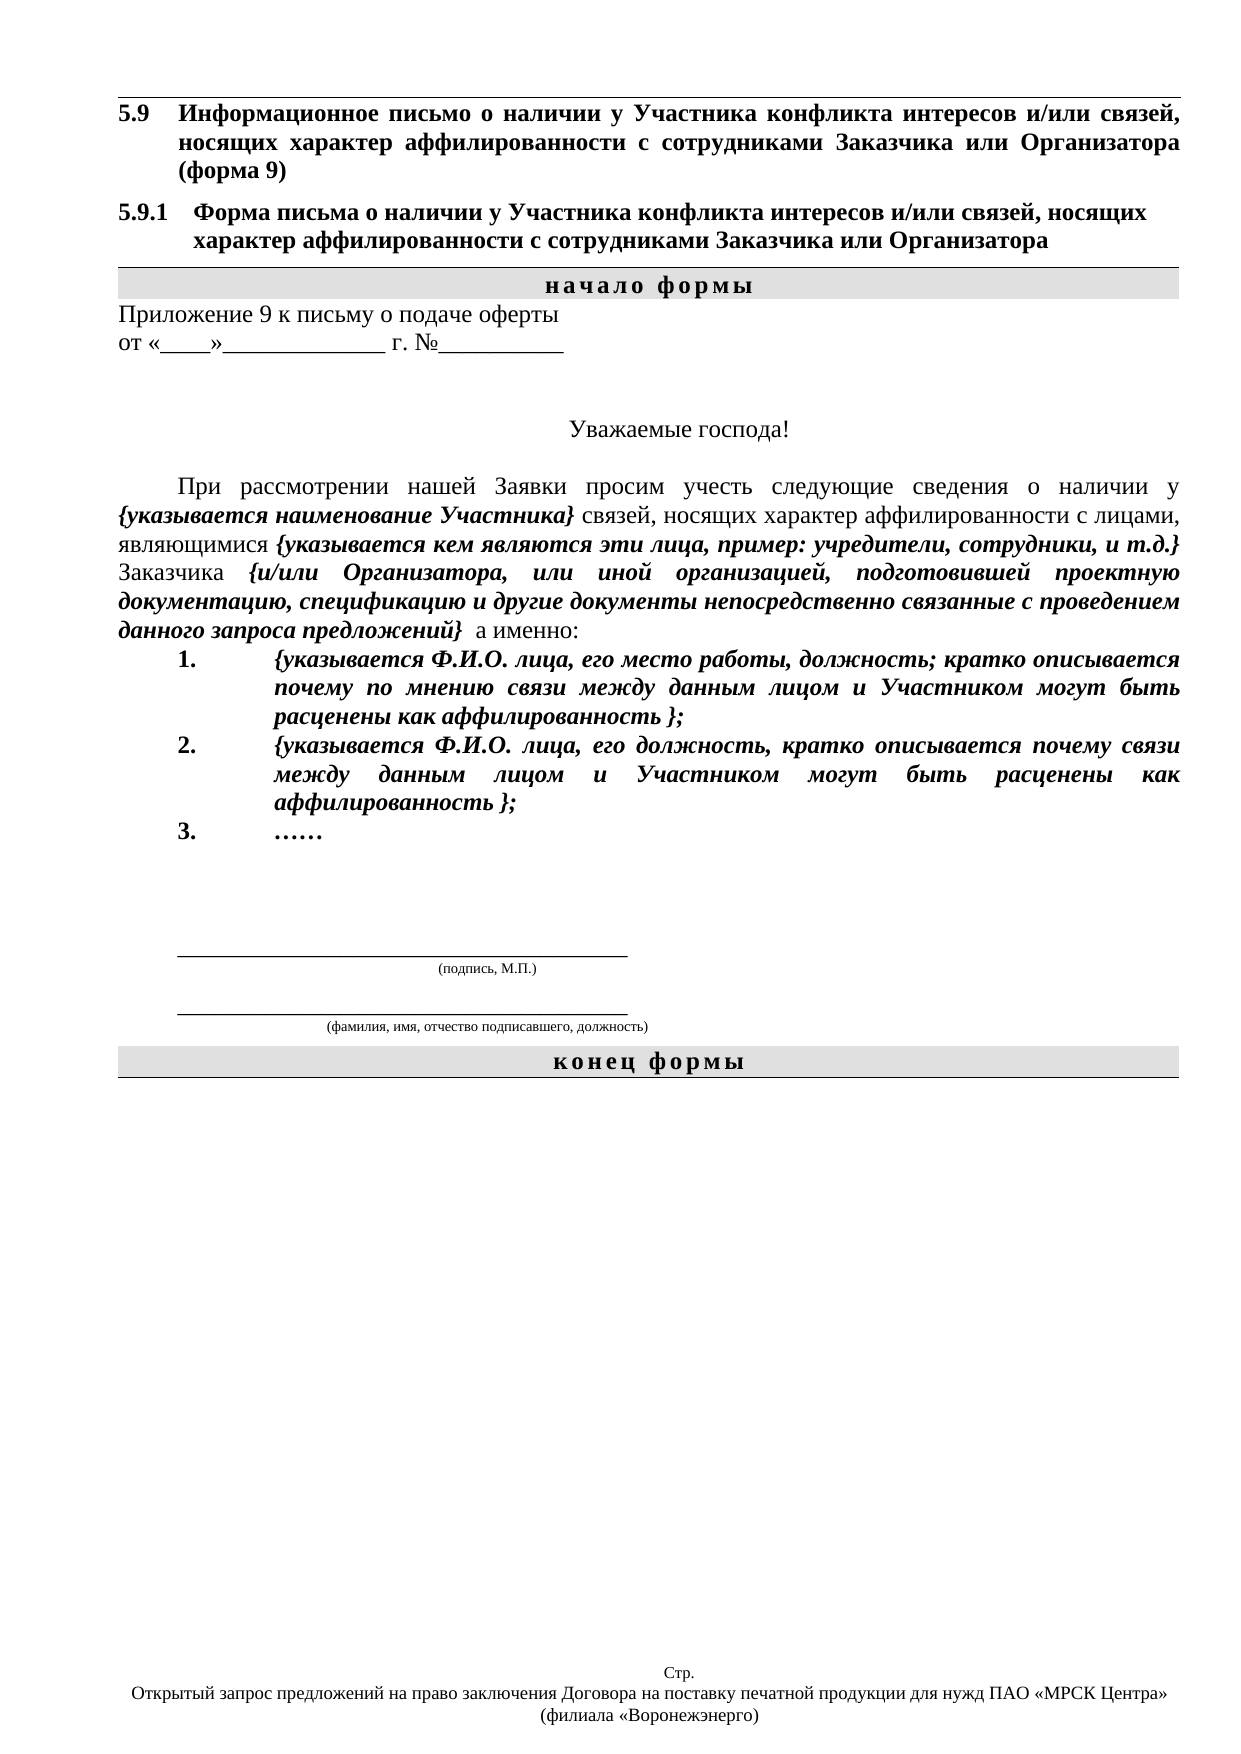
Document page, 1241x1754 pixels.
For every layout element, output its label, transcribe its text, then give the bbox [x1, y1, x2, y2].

text Уважаемые господа! [118, 414, 1181, 442]
text При рассмотрении нашей Заявки просим учесть следующие сведения о наличии у {указывается наименование Участника} связей, носящих характер аффилированности с лицами, являющимися {указывается кем являются эти лица, пример: учредители, сотрудники, и т.д.} Заказчика {и/или Организатора, или иной организацией, подготовившей проектную документацию, спецификацию и другие документы непосредственно связанные с проведением данного запроса предложений} а именно: [118, 471, 1181, 644]
list …… [177, 816, 1181, 845]
text ____________________________________ [118, 931, 1181, 960]
text конец формы [118, 1046, 1179, 1077]
text ____________________________________ [118, 989, 1181, 1017]
list {указывается Ф.И.О. лица, его должность, кратко описывается почему связи между данным лицом и Участником могут быть расценены как аффилированность }; [177, 730, 1181, 816]
text Приложение 9 к письму о подаче оферты от «____»_____________ г. №__________ [118, 299, 1181, 356]
subtitle Форма письма о наличии у Участника конфликта интересов и/или связей, носящих характер аффилированности с сотрудниками Заказчика или Организатора [118, 197, 1181, 254]
text начало формы [118, 268, 1179, 299]
list {указывается Ф.И.О. лица, его место работы, должность; кратко описывается почему по мнению связи между данным лицом и Участником могут быть расценены как аффилированность }; [177, 644, 1181, 730]
text (фамилия, имя, отчество подписавшего, должность) [118, 1017, 797, 1046]
text (подпись, М.П.) [118, 960, 797, 989]
subtitle Информационное письмо о наличии у Участника конфликта интересов и/или связей, носящих характер аффилированности с сотрудниками Заказчика или Организатора (форма 9) [118, 98, 1181, 184]
